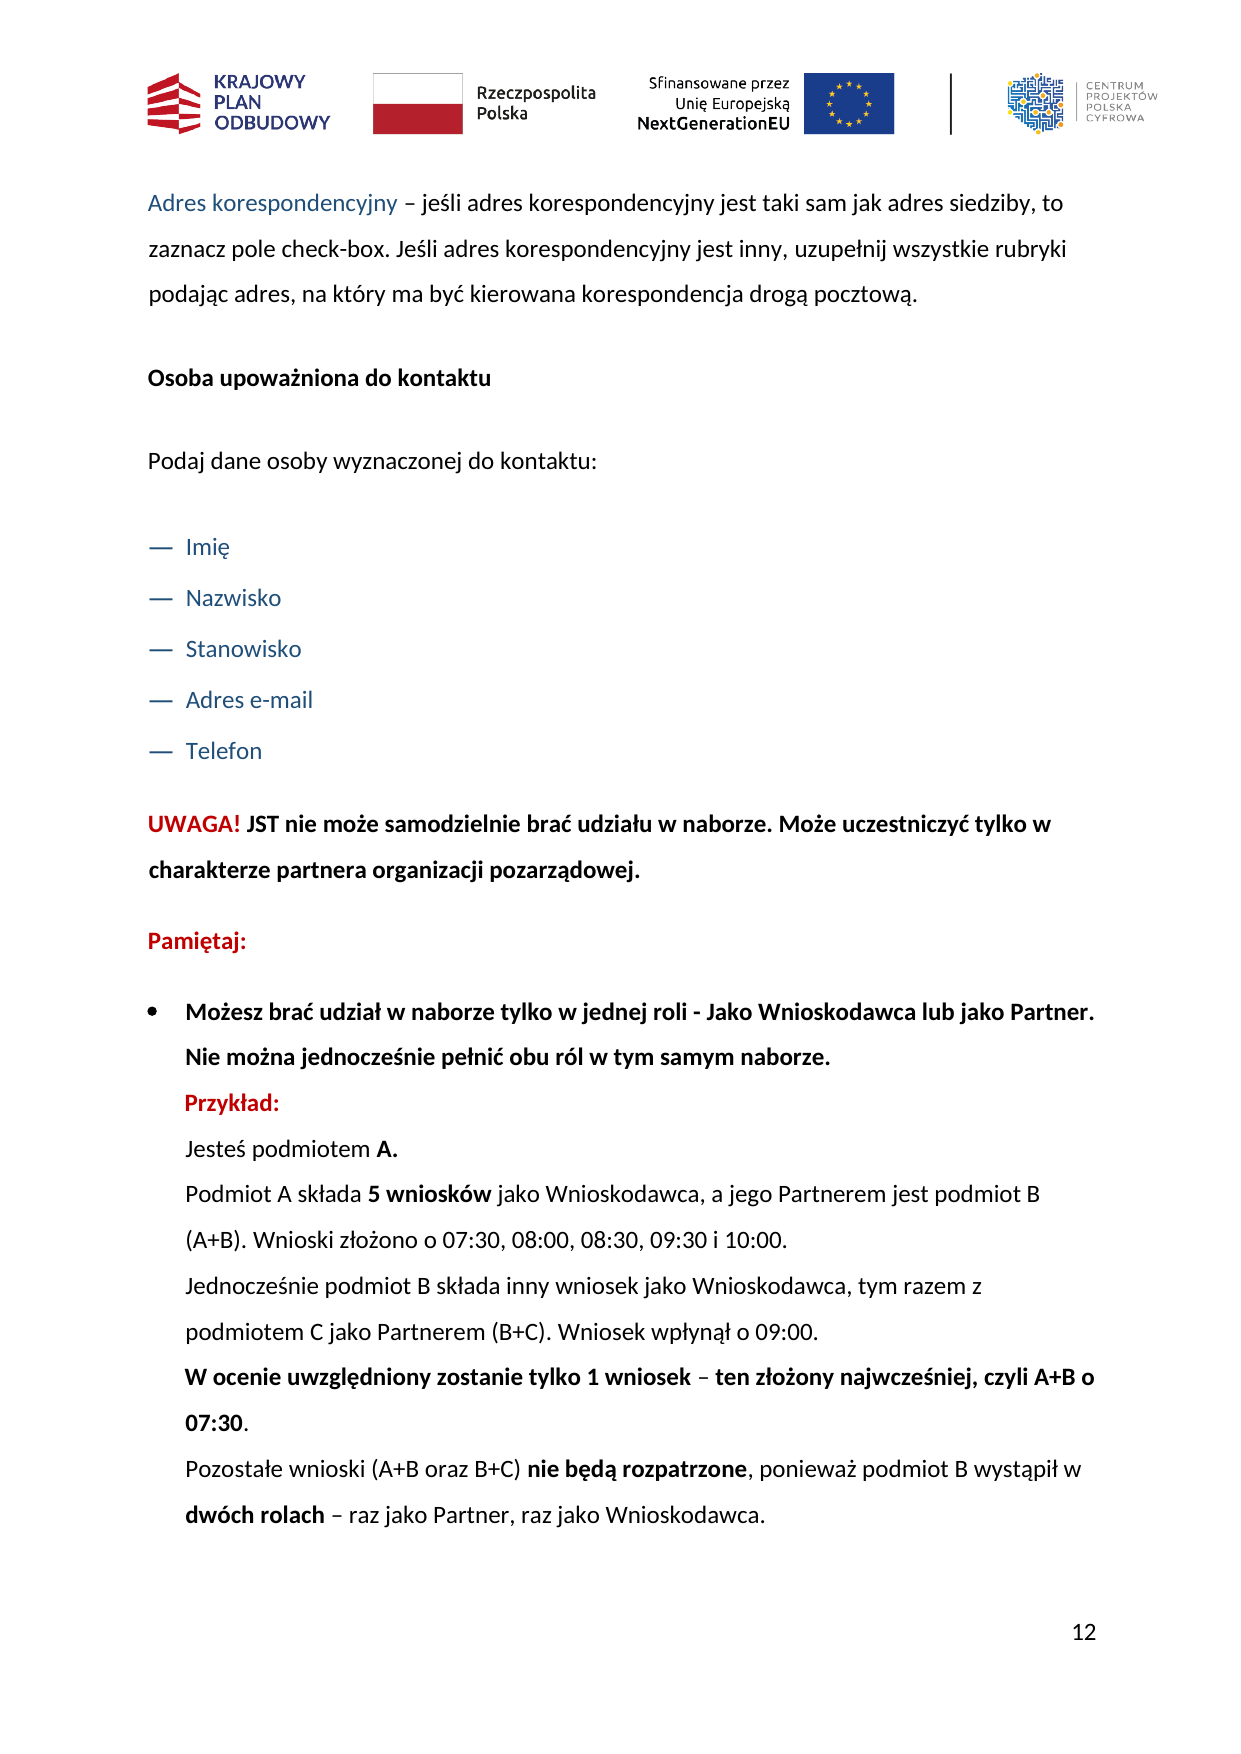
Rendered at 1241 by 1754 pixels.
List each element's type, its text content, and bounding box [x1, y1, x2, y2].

list Stanowisko [148, 630, 1096, 664]
text Adres korespondencyjny – jeśli adres korespondencyjny jest taki sam jak adres siedziby, to zaznacz pole check-box. Jeśli adres korespondencyjny jest inny, uzupełnij wszystkie rubryki podając adres, na który ma być kierowana korespondencja drogą pocztową. [148, 187, 1096, 309]
list Adres e-mail [148, 681, 1096, 716]
text UWAGA! JST nie może samodzielnie brać udziału w naborze. Może uczestniczyć tylko w charakterze partnera organizacji pozarządowej. [148, 808, 1096, 885]
list W ocenie uwzględniony zostanie tylko 1 wniosek – ten złożony najwcześniej, czyli A+B o 07:30. Pozostałe wnioski (A+B oraz B+C) nie będą rozpatrzone, ponieważ podmiot B wystąpił w dwóch rolach – raz jako Partner, raz jako Wnioskodawca. [184, 1362, 1096, 1529]
list Nazwisko [148, 579, 1096, 613]
picture [147, 73, 1158, 135]
text Pamiętaj: [148, 925, 1096, 956]
text Podaj dane osoby wyznaczonej do kontaktu: [148, 445, 1096, 476]
list Telefon [148, 732, 1096, 767]
list Imię [148, 528, 1096, 562]
list Możesz brać udział w naborze tylko w jednej roli - Jako Wnioskodawca lub jako Partner. Nie można jednocześnie pełnić obu ról w tym samym naborze. [148, 996, 1096, 1072]
list Przykład: Jesteś podmiotem A. Podmiot A składa 5 wniosków jako Wnioskodawca, a jego Partnerem jest podmiot B (A+B). Wnioski złożono o 07:30, 08:00, 08:30, 09:30 i 10:00. Jednocześnie podmiot B składa inny wniosek jako Wnioskodawca, tym razem z podmiotem C jako Partnerem (B+C). Wniosek wpłynął o 09:00. [184, 1087, 1096, 1346]
text Osoba upoważniona do kontaktu [148, 362, 1096, 392]
